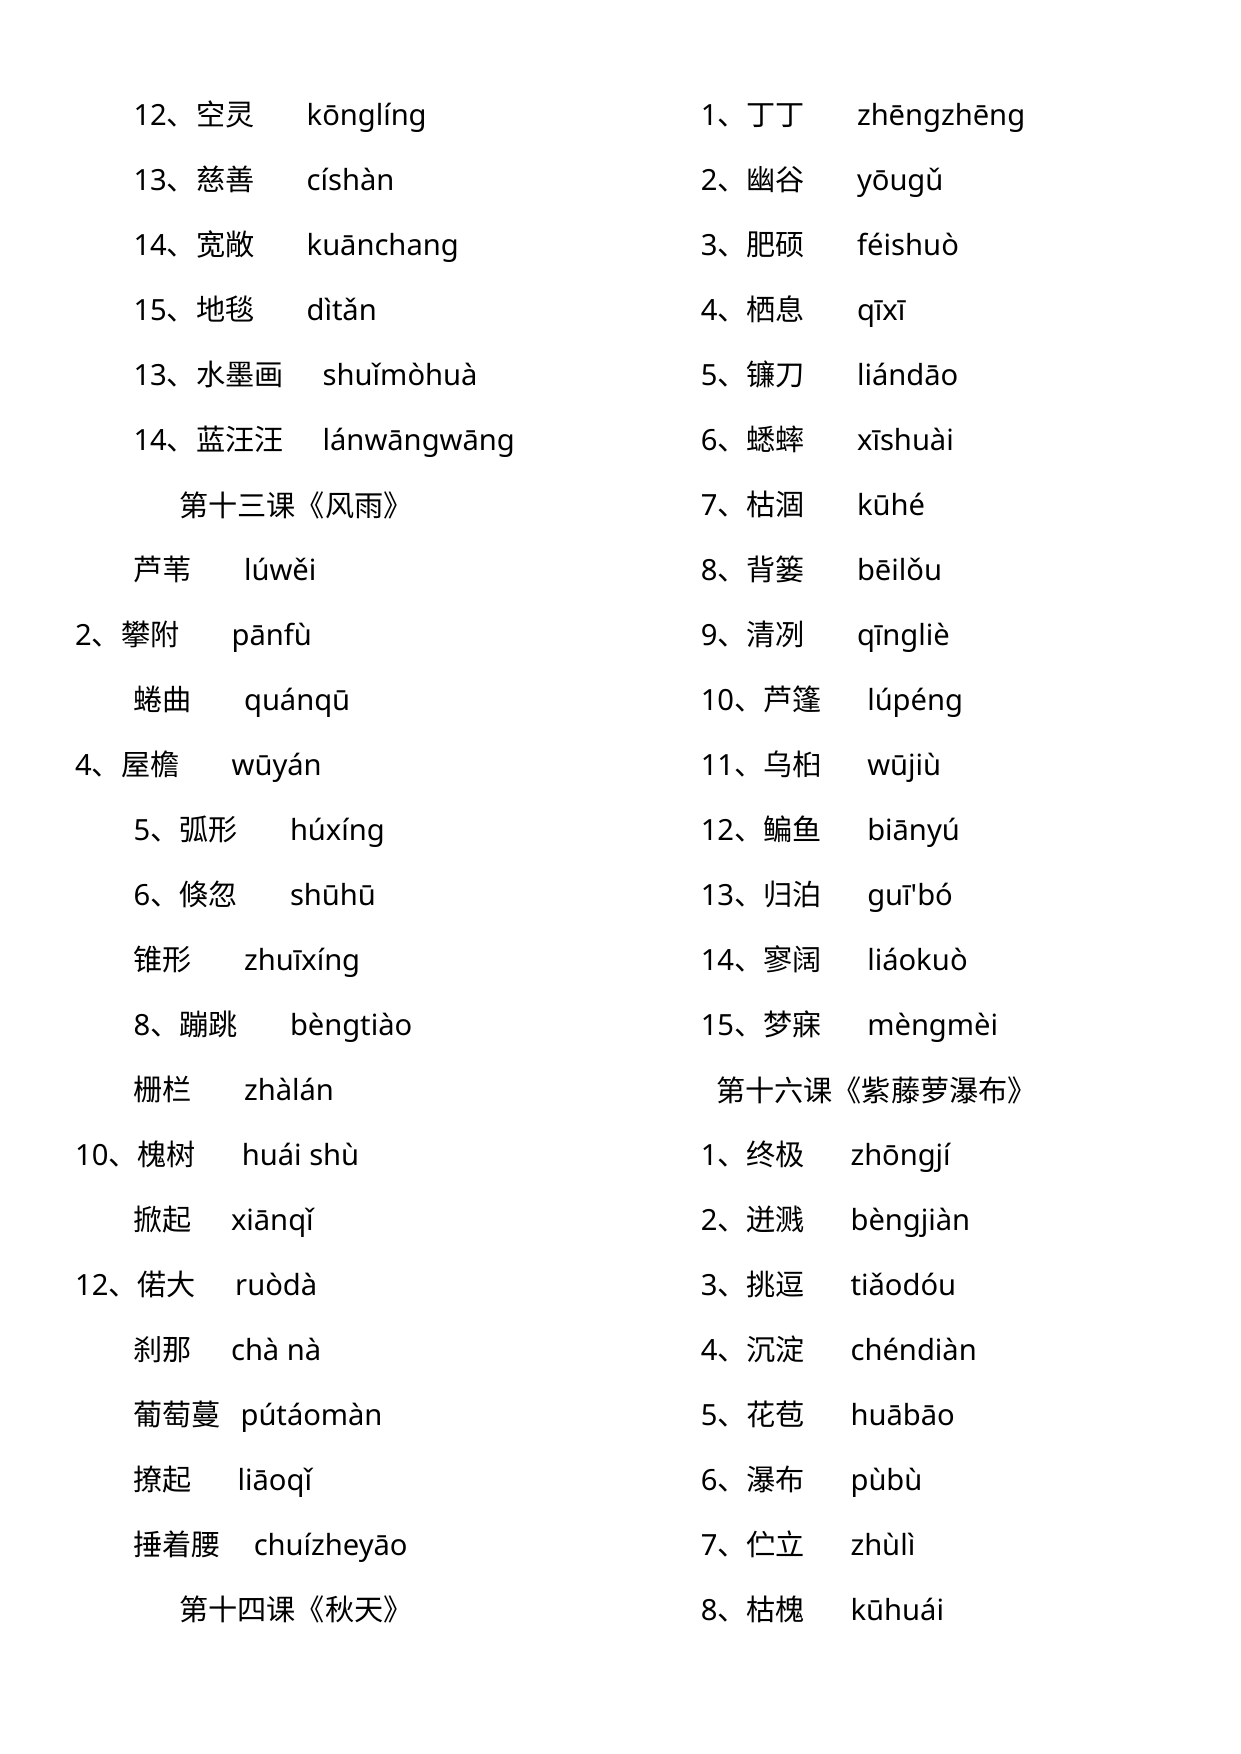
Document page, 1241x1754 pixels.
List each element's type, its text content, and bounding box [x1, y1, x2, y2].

text 9、清冽 qīngliè [642, 601, 1165, 666]
text 掀起 xiānqǐ 12、偌大 ruòdà [75, 1186, 598, 1316]
text 5、弧形 húxíng [75, 796, 598, 861]
text 葡萄蔓 pútáomàn [75, 1381, 598, 1446]
text 第十四课《秋天》 [75, 1576, 598, 1641]
text 5、花苞 huābāo [642, 1381, 1165, 1446]
text 2、幽谷 yōugǔ [642, 146, 1165, 211]
text 6、瀑布 pùbù [642, 1446, 1165, 1511]
text 栅栏 zhàlán 10、槐树 huái shù [75, 1056, 598, 1186]
text 蜷曲 quánqū 4、屋檐 wūyán [75, 666, 598, 796]
text 芦苇 lúwěi 2、攀附 pānfù [75, 536, 598, 666]
text 3、挑逗 tiǎodóu [642, 1251, 1165, 1316]
text 1、丁丁 zhēngzhēng [642, 81, 1165, 146]
text 刹那 chà nà [75, 1316, 598, 1381]
text 1、终极 zhōngjí [642, 1121, 1165, 1186]
text 8、蹦跳 bèngtiào [75, 991, 598, 1056]
text 14、寥阔 liáokuò [642, 926, 1165, 991]
text 8、背篓 bēilǒu [642, 536, 1165, 601]
text 13、慈善 císhàn [75, 146, 598, 211]
text 捶着腰 chuízheyāo [75, 1511, 598, 1576]
text 6、倏忽 shūhū [75, 861, 598, 926]
text 5、镰刀 liándāo [642, 341, 1165, 406]
text 11、乌桕 wūjiù [642, 731, 1165, 796]
text 2、迸溅 bèngjiàn [642, 1186, 1165, 1251]
text 7、枯涸 kūhé [642, 471, 1165, 536]
text 12、鳊鱼 biānyú [642, 796, 1165, 861]
text 10、芦篷 lúpéng [642, 666, 1165, 731]
text 第十三课《风雨》 [75, 471, 598, 536]
text 8、枯槐 kūhuái [642, 1576, 1165, 1641]
text 14、蓝汪汪 lánwāngwāng [75, 406, 598, 471]
text 13、归泊 guī'bó [642, 861, 1165, 926]
text 6、蟋蟀 xīshuài [642, 406, 1165, 471]
text 4、沉淀 chéndiàn [642, 1316, 1165, 1381]
text 15、地毯 dìtǎn [75, 276, 598, 341]
text 锥形 zhuīxíng [75, 926, 598, 991]
text 7、伫立 zhùlì [642, 1511, 1165, 1576]
text 15、梦寐 mèngmèi [642, 991, 1165, 1056]
text 撩起 liāoqǐ [75, 1446, 598, 1511]
text 13、水墨画 shuǐmòhuà [75, 341, 598, 406]
text 4、栖息 qīxī [642, 276, 1165, 341]
text 14、宽敞 kuānchang [75, 211, 598, 276]
text 12、空灵 kōnglíng [75, 81, 598, 146]
text 3、肥硕 féishuò [642, 211, 1165, 276]
text 第十六课《紫藤萝瀑布》 [642, 1056, 1165, 1121]
